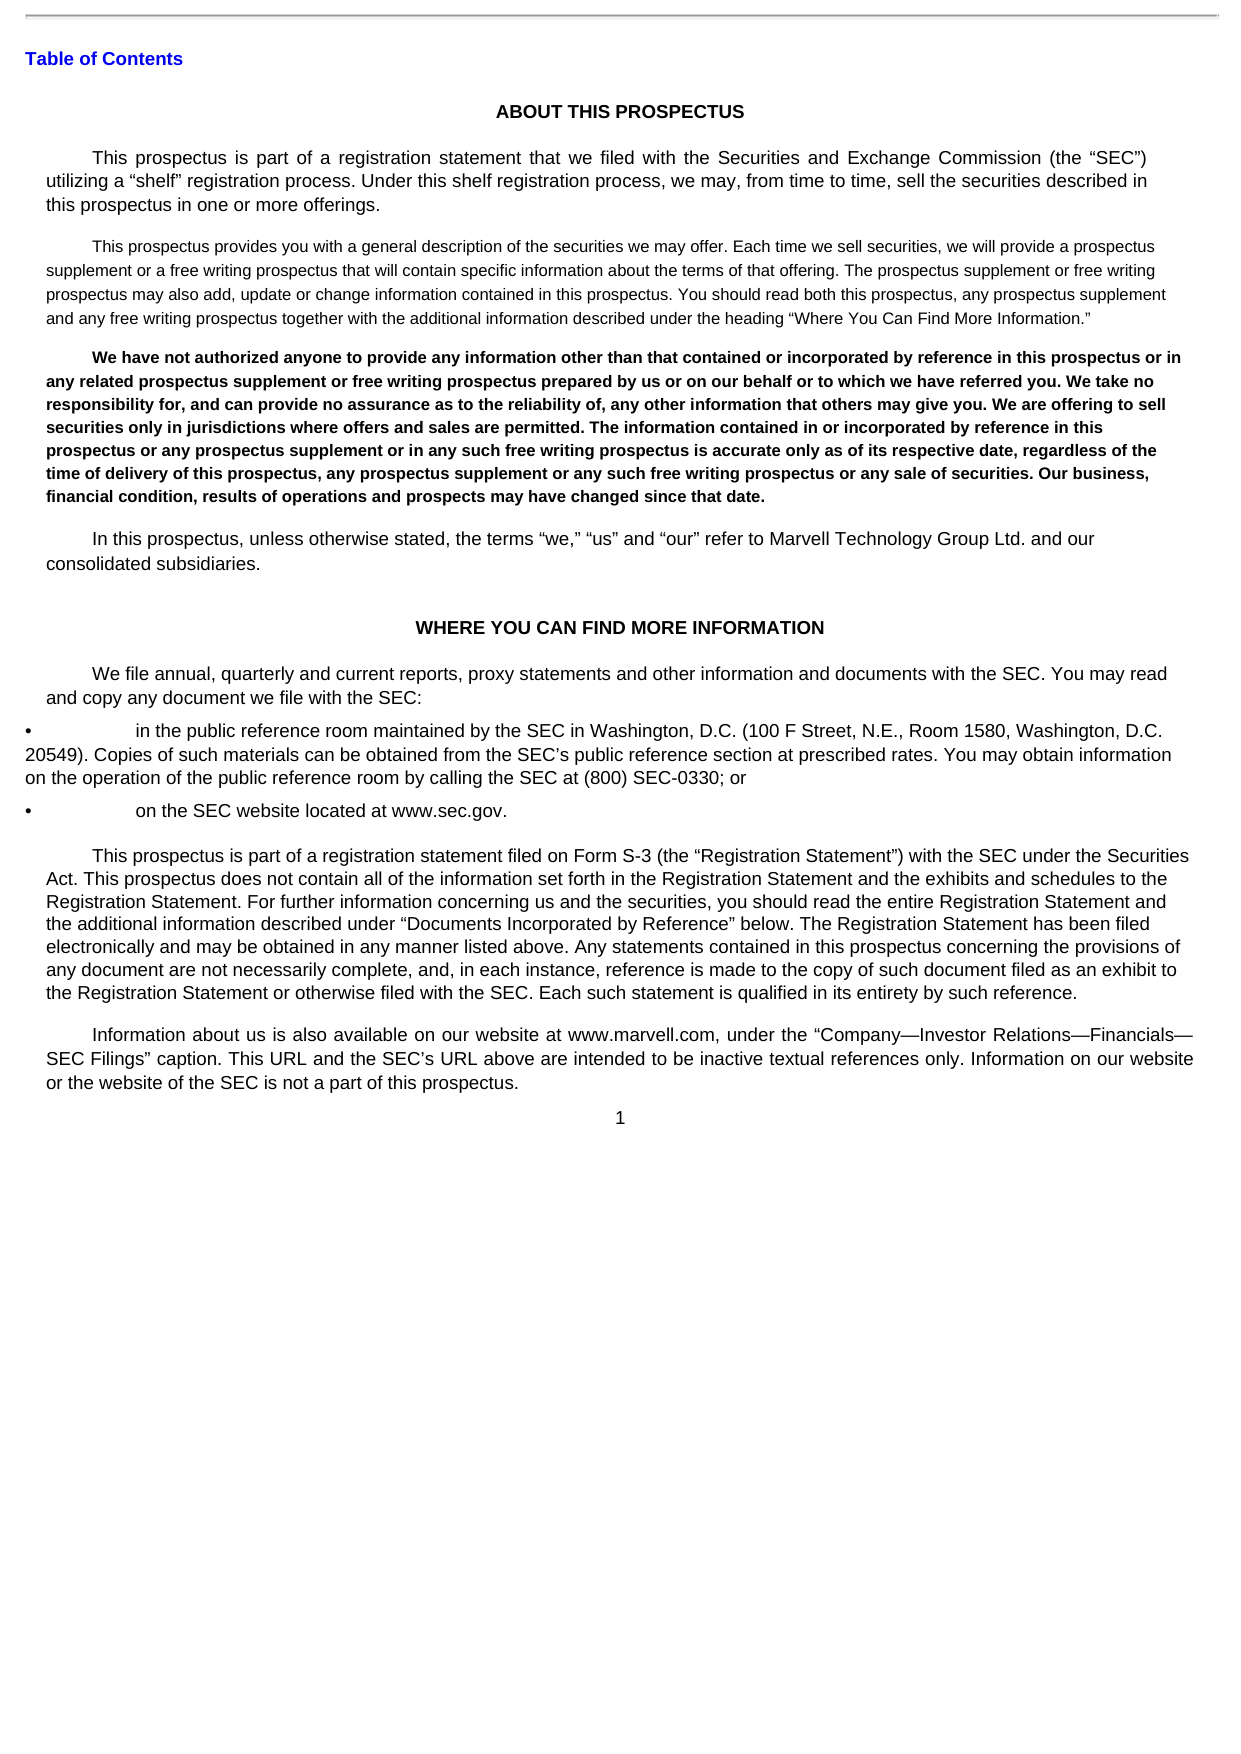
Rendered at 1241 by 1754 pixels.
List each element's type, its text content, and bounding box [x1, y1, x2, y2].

text In this prospectus, unless otherwise stated, the terms “we,” “us” and “our” refer to Marvell Technology Group Ltd. and our consolidated subsidiaries. [46, 527, 1115, 574]
text ABOUT THIS PROSPECTUS [25, 101, 1215, 123]
picture [23, 14, 1220, 21]
text 1 [25, 1107, 1215, 1128]
text This prospectus provides you with a general description of the securities we may offer. Each time we sell securities, we will provide a prospectus supplement or a free writing prospectus that will contain specific information about the terms of that offering. The prospectus supplement or free writing prospectus may also add, update or change information contained in this prospectus. You should read both this prospectus, any prospectus supplement and any free writing prospectus together with the additional information described under the heading “Where You Can Find More Information.” [46, 236, 1192, 328]
text We file annual, quarterly and current reports, proxy statements and other information and documents with the SEC. You may read and copy any document we file with the SEC: [46, 662, 1172, 709]
text WHERE YOU CAN FIND MORE INFORMATION [25, 617, 1215, 638]
text This prospectus is part of a registration statement filed on Form S-3 (the “Registration Statement”) with the SEC under the Securities Act. This prospectus does not contain all of the information set forth in the Registration Statement and the exhibits and schedules to the Registration Statement. For further information concerning us and the securities, you should read the entire Registration Statement and the additional information described under “Documents Incorporated by Reference” below. The Registration Statement has been filed electronically and may be obtained in any manner listed above. Any statements contained in this prospectus concerning the provisions of any document are not necessarily complete, and, in each instance, reference is made to the copy of such document filed as an exhibit to the Registration Statement or otherwise filed with the SEC. Each such statement is qualified in its entirety by such reference. [46, 845, 1192, 1003]
text Table of Contents [25, 48, 1194, 69]
list on the SEC website located at www.sec.gov. [25, 800, 1194, 821]
text We have not authorized anyone to provide any information other than that contained or incorporated by reference in this prospectus or in any related prospectus supplement or free writing prospectus prepared by us or on our behalf or to which we have referred you. We take no responsibility for, and can provide no assurance as to the reliability of, any other information that others may give you. We are offering to sell securities only in jurisdictions where offers and sales are permitted. The information contained in or incorporated by reference in this prospectus or any prospectus supplement or in any such free writing prospectus is accurate only as of its respective date, regardless of the time of delivery of this prospectus, any prospectus supplement or any such free writing prospectus or any sale of securities. Our business, financial condition, results of operations and prospects may have changed since that date. [46, 348, 1184, 506]
text This prospectus is part of a registration statement that we filed with the Securities and Exchange Commission (the “SEC”) utilizing a “shelf” registration process. Under this shelf registration process, we may, from time to time, sell the securities described in this prospectus in one or more offerings. [46, 147, 1149, 216]
list in the public reference room maintained by the SEC in Washington, D.C. (100 F Street, N.E., Room 1580, Washington, D.C. 20549). Copies of such materials can be obtained from the SEC’s public reference section at prescribed rates. You may obtain information on the operation of the public reference room by calling the SEC at (800) SEC-0330; or [25, 720, 1194, 789]
text Information about us is also available on our website at www.marvell.com, under the “Company—Investor Relations—Financials—SEC Filings” caption. This URL and the SEC’s URL above are intended to be inactive textual references only. Information on our website or the website of the SEC is not a part of this prospectus. [46, 1024, 1194, 1093]
